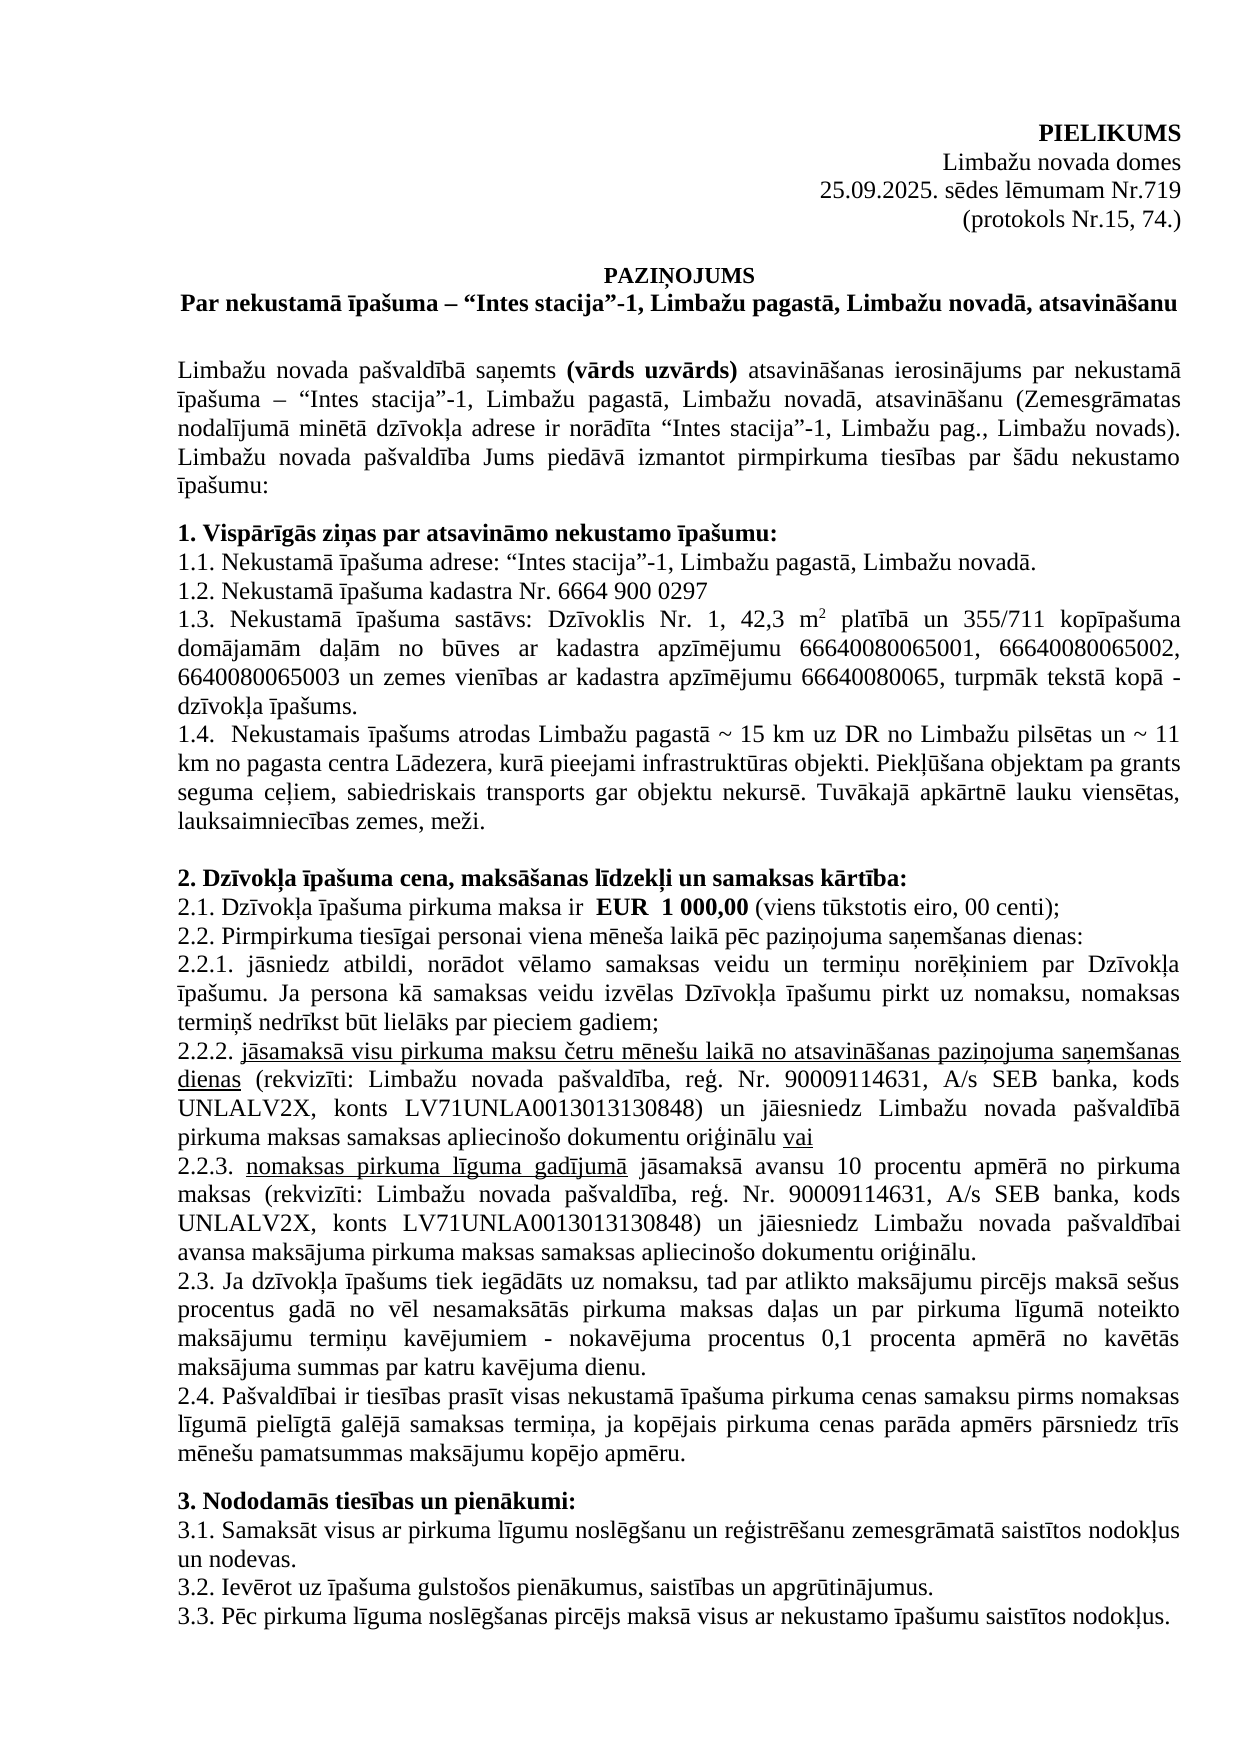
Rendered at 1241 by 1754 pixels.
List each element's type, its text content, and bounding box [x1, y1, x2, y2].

text Limbažu novada domes [177, 147, 1181, 176]
text 3.1. Samaksāt visus ar pirkuma līgumu noslēgšanu un reģistrēšanu zemesgrāmatā saistītos nodokļus un nodevas. [177, 1515, 1181, 1572]
text 1. Vispārīgās ziņas par atsavināmo nekustamo īpašumu: [177, 518, 1181, 547]
text PAZIŅOJUMS [177, 262, 1181, 288]
text Par nekustamā īpašuma – “Intes stacija”-1, Limbažu pagastā, Limbažu novadā, atsavināšanu [177, 288, 1181, 317]
text 1.1. Nekustamā īpašuma adrese: “Intes stacija”-1, Limbažu pagastā, Limbažu novadā. [177, 547, 1181, 576]
text (protokols Nr.15, 74.) [177, 204, 1181, 233]
text 2.2.1. jāsniedz atbildi, norādot vēlamo samaksas veidu un termiņu norēķiniem par Dzīvokļa īpašumu. Ja persona kā samaksas veidu izvēlas Dzīvokļa īpašumu pirkt uz nomaksu, nomaksas termiņš nedrīkst būt lielāks par pieciem gadiem; [177, 949, 1181, 1036]
text 2.2.2. jāsamaksā visu pirkuma maksu četru mēnešu laikā no atsavināšanas paziņojuma saņemšanas dienas (rekvizīti: Limbažu novada pašvaldība, reģ. Nr. 90009114631, A/s SEB banka, kods UNLALV2X, konts LV71UNLA0013013130848) un jāiesniedz Limbažu novada pašvaldībā pirkuma maksas samaksas apliecinošo dokumentu oriģinālu vai [177, 1036, 1181, 1151]
text 3. Nododamās tiesības un pienākumi: [177, 1486, 1181, 1515]
text 2.3. Ja dzīvokļa īpašums tiek iegādāts uz nomaksu, tad par atlikto maksājumu pircējs maksā sešus procentus gadā no vēl nesamaksātās pirkuma maksas daļas un par pirkuma līgumā noteikto maksājumu termiņu kavējumiem - nokavējuma procentus 0,1 procenta apmērā no kavētās maksājuma summas par katru kavējuma dienu. [177, 1266, 1181, 1381]
text Limbažu novada pašvaldībā saņemts (vārds uzvārds) atsavināšanas ierosinājums par nekustamā īpašuma – “Intes stacija”-1, Limbažu pagastā, Limbažu novadā, atsavināšanu (Zemesgrāmatas nodalījumā minētā dzīvokļa adrese ir norādīta “Intes stacija”-1, Limbažu pag., Limbažu novads). Limbažu novada pašvaldība Jums piedāvā izmantot pirmpirkuma tiesības par šādu nekustamo īpašumu: [177, 355, 1181, 499]
text 1.3. Nekustamā īpašuma sastāvs: Dzīvoklis Nr. 1, 42,3 m2 platībā un 355/711 kopīpašuma domājamām daļām no būves ar kadastra apzīmējumu 66640080065001, 66640080065002, 6640080065003 un zemes vienības ar kadastra apzīmējumu 66640080065, turpmāk tekstā kopā - dzīvokļa īpašums. [177, 604, 1181, 719]
text 2.2.3. nomaksas pirkuma līguma gadījumā jāsamaksā avansu 10 procentu apmērā no pirkuma maksas (rekvizīti: Limbažu novada pašvaldība, reģ. Nr. 90009114631, A/s SEB banka, kods UNLALV2X, konts LV71UNLA0013013130848) un jāiesniedz Limbažu novada pašvaldībai avansa maksājuma pirkuma maksas samaksas apliecinošo dokumentu oriģinālu. [177, 1151, 1181, 1266]
text 1.4. Nekustamais īpašums atrodas Limbažu pagastā ~ 15 km uz DR no Limbažu pilsētas un ~ 11 km no pagasta centra Lādezera, kurā pieejami infrastruktūras objekti. Piekļūšana objektam pa grants seguma ceļiem, sabiedriskais transports gar objektu nekursē. Tuvākajā apkārtnē lauku viensētas, lauksaimniecības zemes, meži. [177, 719, 1181, 834]
text 25.09.2025. sēdes lēmumam Nr.719 [177, 176, 1181, 204]
text 3.3. Pēc pirkuma līguma noslēgšanas pircējs maksā visus ar nekustamo īpašumu saistītos nodokļus. [177, 1601, 1181, 1630]
text 2.1. Dzīvokļa īpašuma pirkuma maksa ir 1 000,00 (viens tūkstotis eiro, 00 centi); [177, 892, 1181, 921]
text 2. Dzīvokļa īpašuma cena, maksāšanas līdzekļi un samaksas kārtība: [177, 863, 1181, 892]
text 2.4. Pašvaldībai ir tiesības prasīt visas nekustamā īpašuma pirkuma cenas samaksu pirms nomaksas līgumā pielīgtā galējā samaksas termiņa, ja kopējais pirkuma cenas parāda apmērs pārsniedz trīs mēnešu pamatsummas maksājumu kopējo apmēru. [177, 1381, 1181, 1467]
text 3.2. Ievērot uz īpašuma gulstošos pienākumus, saistības un apgrūtinājumus. [177, 1572, 1181, 1601]
text 1.2. Nekustamā īpašuma kadastra Nr. 6664 900 0297 [177, 576, 1181, 604]
text PIELIKUMS [177, 118, 1181, 147]
text 2.2. Pirmpirkuma tiesīgai personai viena mēneša laikā pēc paziņojuma saņemšanas dienas: [177, 921, 1181, 949]
